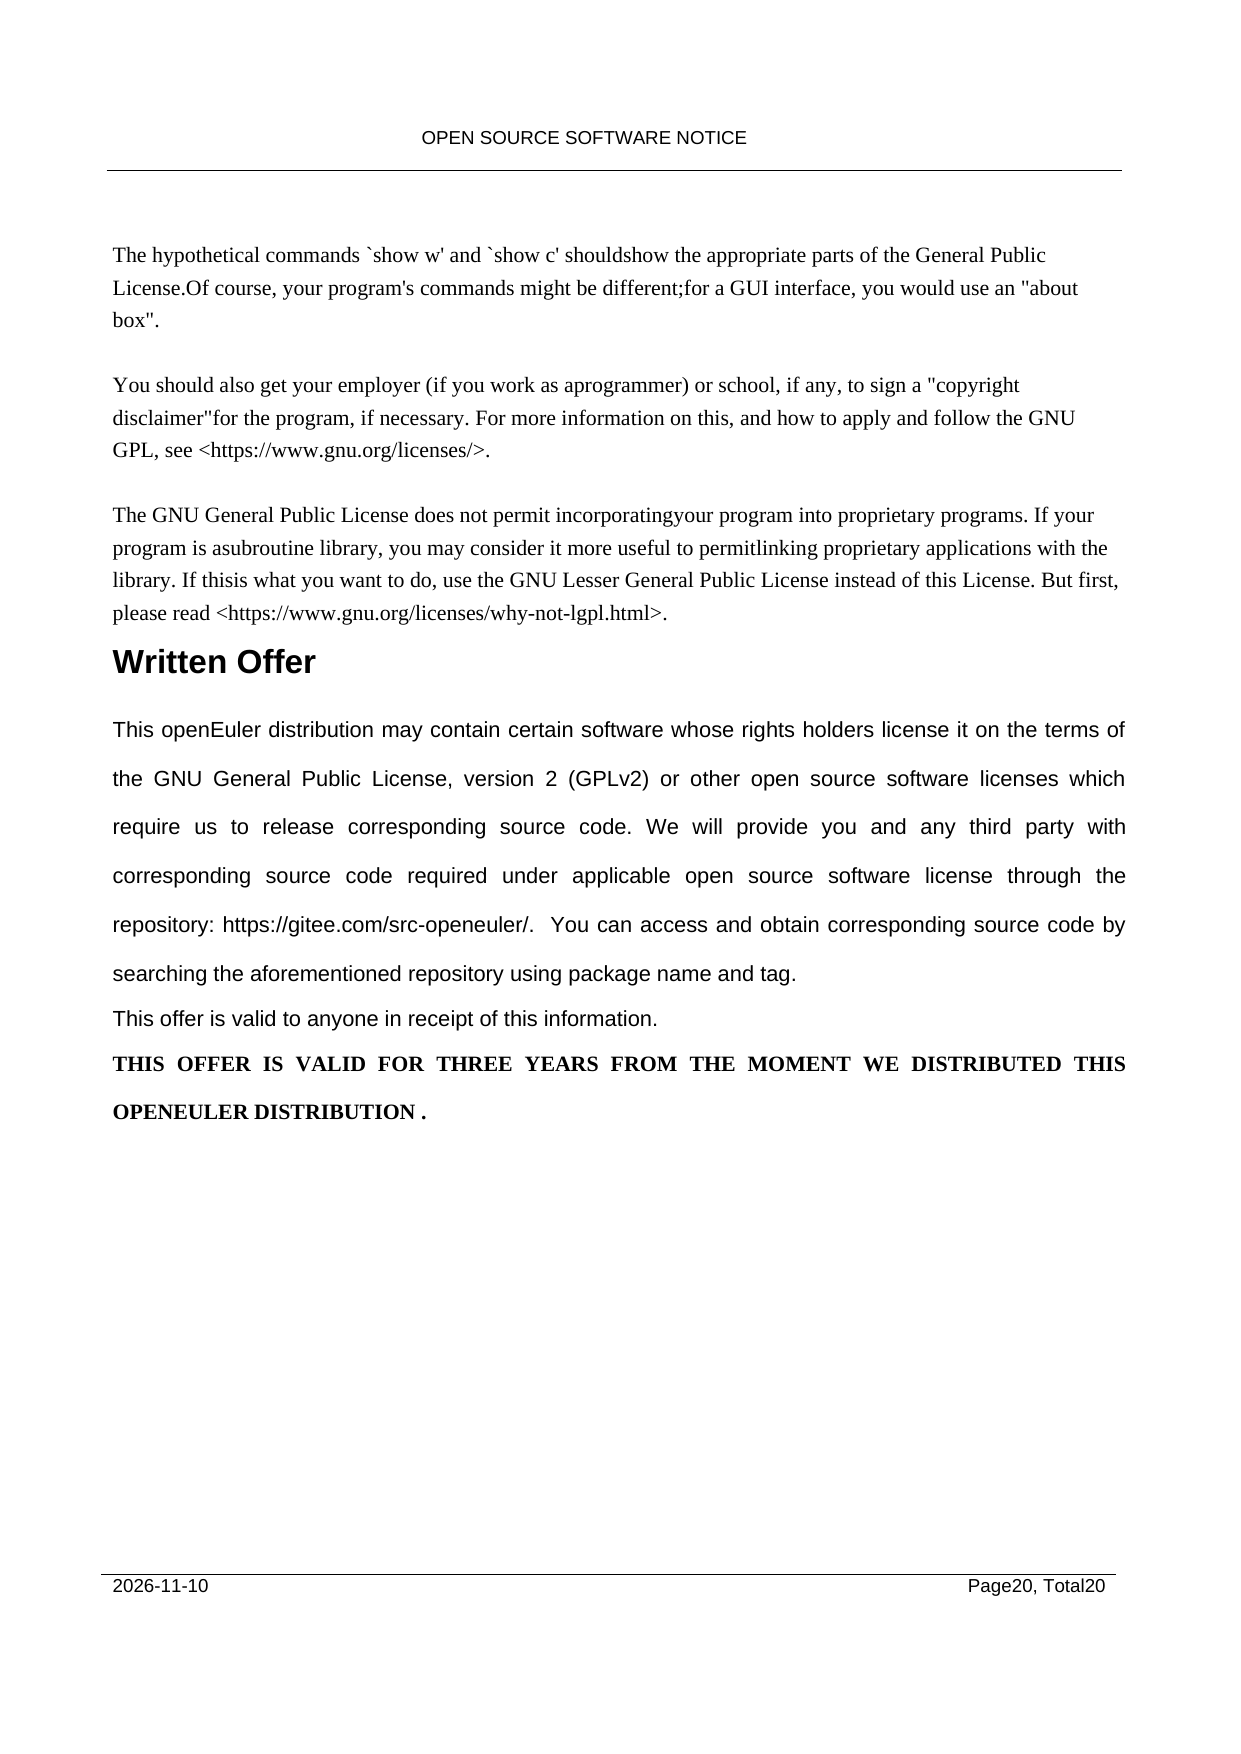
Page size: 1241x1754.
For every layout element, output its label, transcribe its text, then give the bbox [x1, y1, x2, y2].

text This offer is valid to anyone in receipt of this information. [112, 1002, 1128, 1034]
text THIS OFFER IS VALID FOR THREE YEARS FROM THE MOMENT WE DISTRIBUTED THIS OPENEULER DISTRIBUTION . [112, 1047, 1128, 1128]
text The hypothetical commands `show w' and `show c' shouldshow the appropriate parts of the General Public License.Of course, your program's commands might be different;for a GUI interface, you would use an "about box". [112, 239, 1128, 336]
text The GNU General Public License does not permit incorporatingyour program into proprietary programs. If your program is asubroutine library, you may consider it more useful to permitlinking proprietary applications with the library. If thisis what you want to do, use the GNU Lesser General Public License instead of this License. But first, please read <https://www.gnu.org/licenses/why-not-lgpl.html>. [112, 499, 1128, 629]
text You should also get your employer (if you work as aprogrammer) or school, if any, to sign a "copyright disclaimer"for the program, if necessary. For more information on this, and how to apply and follow the GNU GPL, see <https://www.gnu.org/licenses/>. [112, 369, 1128, 466]
text Written Offer [112, 629, 1128, 694]
text This openEuler distribution may contain certain software whose rights holders license it on the terms of the GNU General Public License, version 2 (GPLv2) or other open source software licenses which require us to release corresponding source code. We will provide you and any third party with corresponding source code required under applicable open source software license through the repository: https://gitee.com/src-openeuler/. You can access and obtain corresponding source code by searching the aforementioned repository using package name and tag. [112, 713, 1128, 989]
